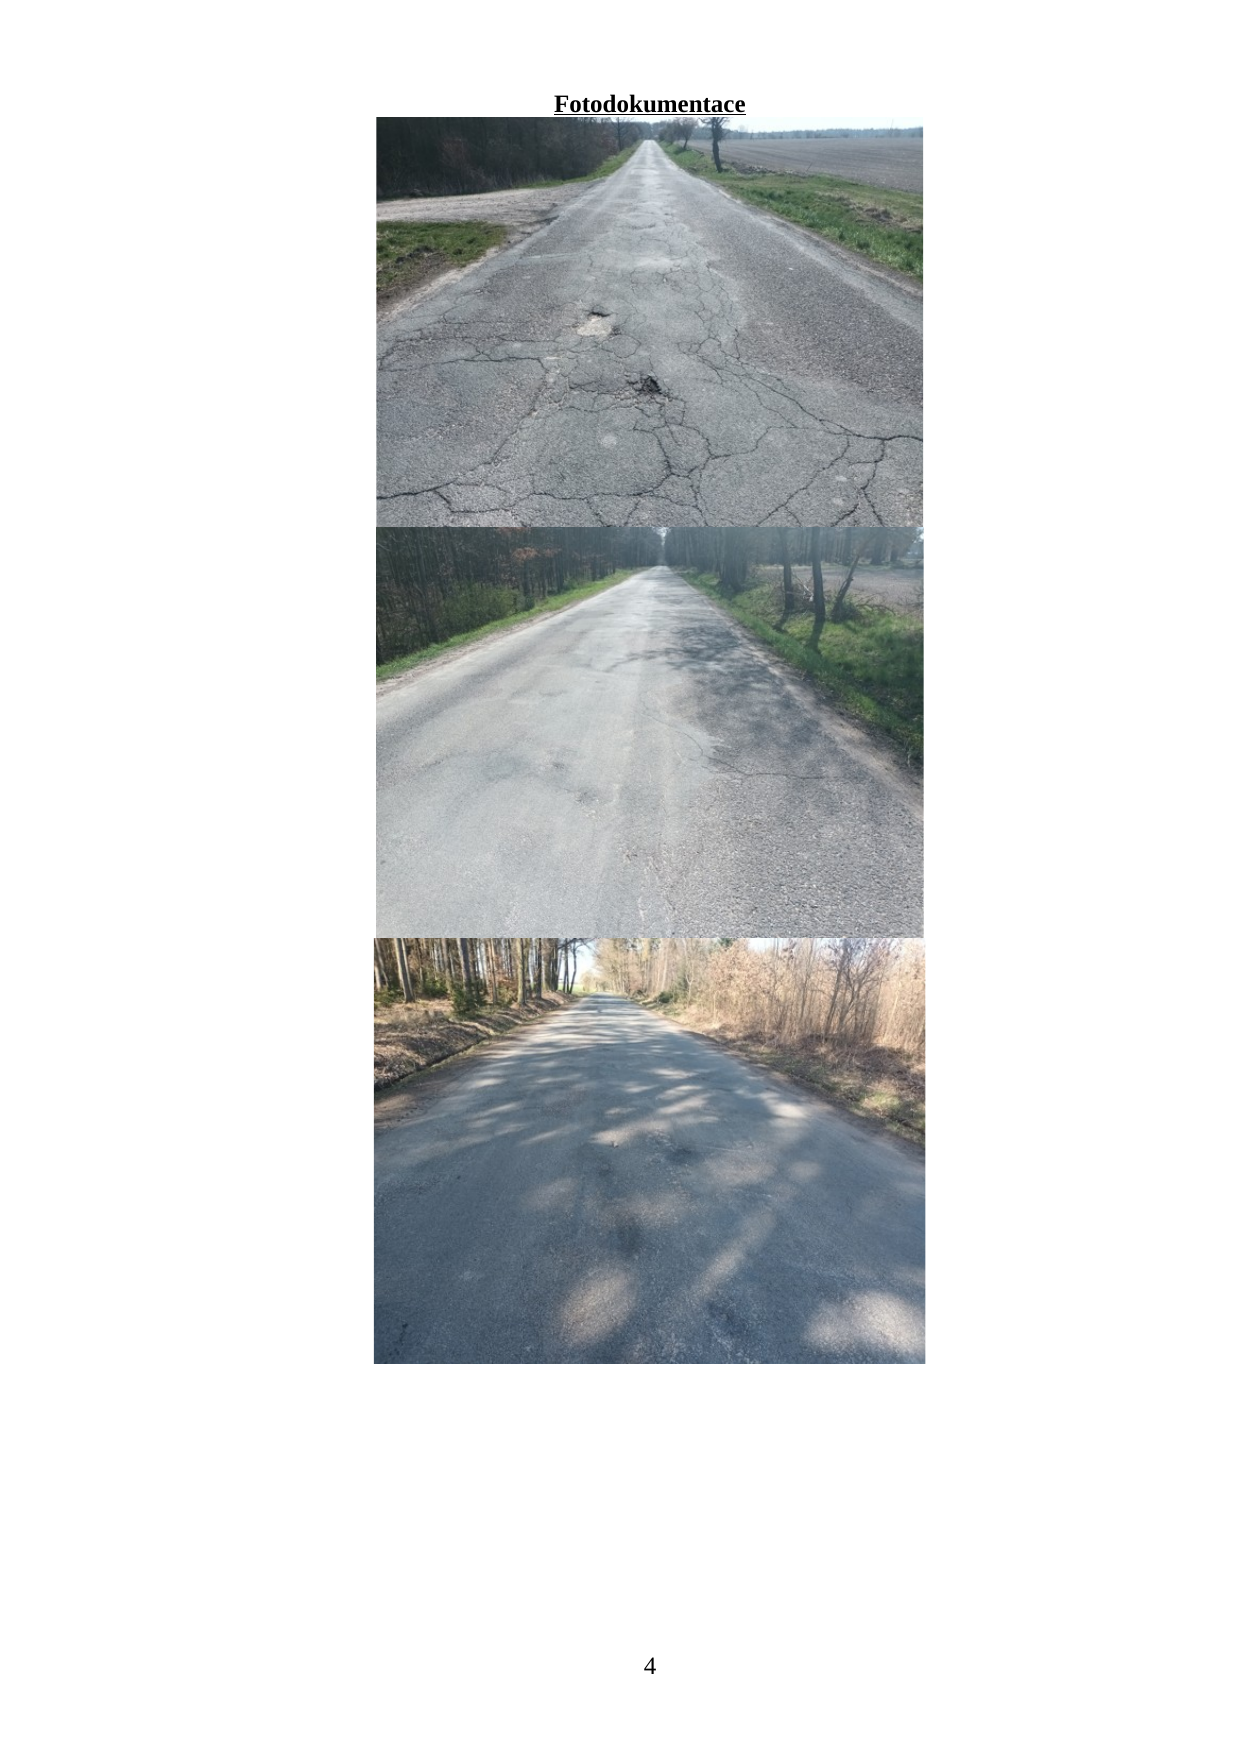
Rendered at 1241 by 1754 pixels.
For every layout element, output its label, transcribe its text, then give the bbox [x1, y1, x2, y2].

subtitle Fotodokumentace [103, 89, 1196, 117]
picture [373, 117, 926, 1364]
